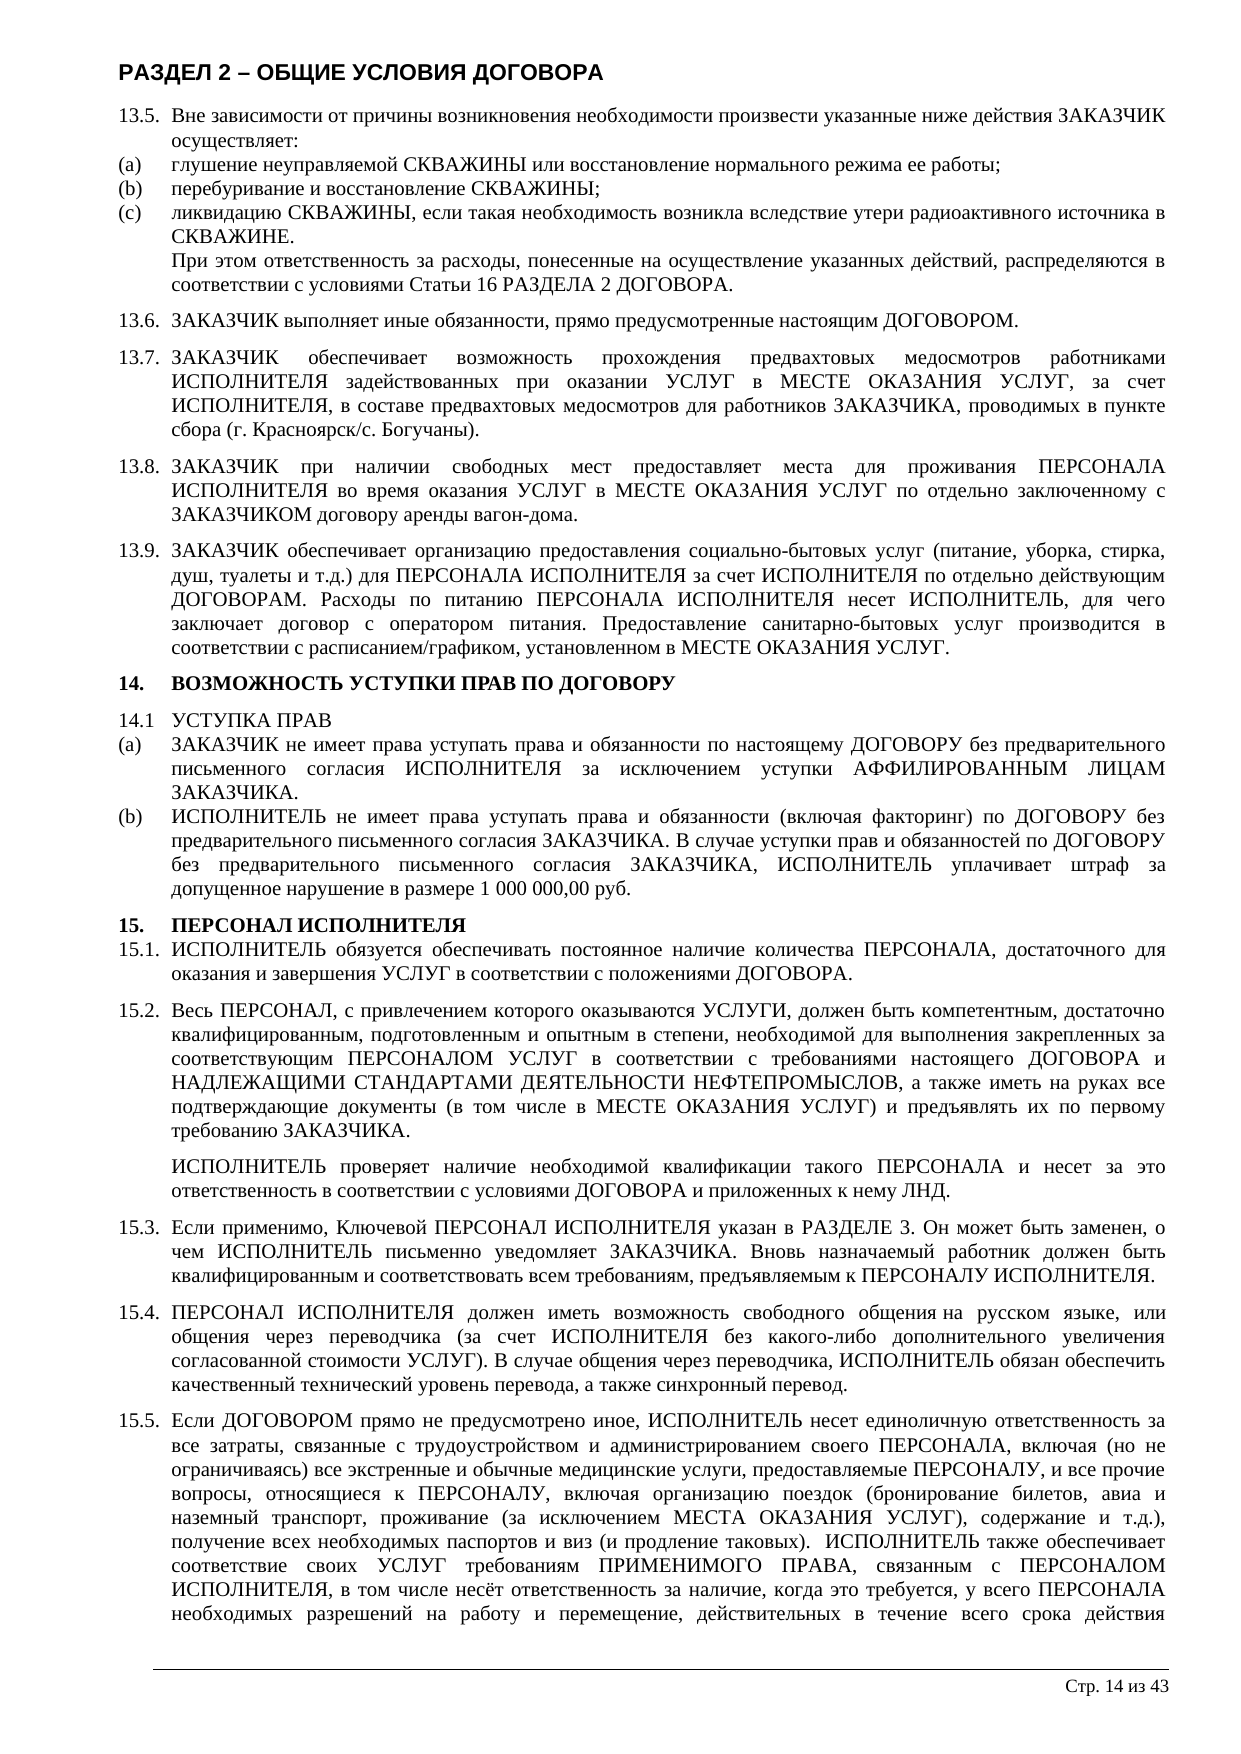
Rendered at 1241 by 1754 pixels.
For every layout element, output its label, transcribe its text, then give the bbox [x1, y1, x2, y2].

text (b) ИСПОЛНИТЕЛЬ не имеет права уступать права и обязанности (включая факторинг) по ДОГОВОРУ без предварительного письменного согласия ЗАКАЗЧИКА. В случае уступки прав и обязанностей по ДОГОВОРУ без предварительного письменного согласия ЗАКАЗЧИКА, ИСПОЛНИТЕЛЬ уплачивает штраф за допущенное нарушение в размере 1 000 000,00 руб. [118, 804, 1167, 900]
text (с) ликвидацию СКВАЖИНЫ, если такая необходимость возникла вследствие утери радиоактивного источника в СКВАЖИНЕ. [118, 200, 1167, 248]
list ПЕРСОНАЛ ИСПОЛНИТЕЛЯ должен иметь возможность свободного общения на русском языке, или общения через переводчика (за счет ИСПОЛНИТЕЛЯ без какого-либо дополнительного увеличения согласованной стоимости УСЛУГ). В случае общения через переводчика, ИСПОЛНИТЕЛЬ обязан обеспечить качественный технический уровень перевода, а также синхронный перевод. [118, 1300, 1167, 1396]
list ИСПОЛНИТЕЛЬ обязуется обеспечивать постоянное наличие количества ПЕРСОНАЛА, достаточного для оказания и завершения УСЛУГ в соответствии с положениями ДОГОВОРА. [118, 937, 1167, 985]
list Весь ПЕРСОНАЛ, с привлечением которого оказываются УСЛУГИ, должен быть компетентным, достаточно квалифицированным, подготовленным и опытным в степени, необходимой для выполнения закрепленных за соответствующим ПЕРСОНАЛОМ УСЛУГ в соответствии с требованиями настоящего ДОГОВОРА и НАДЛЕЖАЩИМИ СТАНДАРТАМИ ДЕЯТЕЛЬНОСТИ НЕФТЕПРОМЫСЛОВ, а также иметь на руках все подтверждающие документы (в том числе в МЕСТЕ ОКАЗАНИЯ УСЛУГ) и предъявлять их по первому требованию ЗАКАЗЧИКА. [118, 997, 1167, 1142]
subtitle ПЕРСОНАЛ ИСПОЛНИТЕЛЯ [118, 913, 1167, 937]
text (а) ЗАКАЗЧИК не имеет права уступать права и обязанности по настоящему ДОГОВОРУ без предварительного письменного согласия ИСПОЛНИТЕЛЯ за исключением уступки АФФИЛИРОВАННЫМ ЛИЦАМ ЗАКАЗЧИКА. [118, 732, 1167, 804]
list Вне зависимости от причины возникновения необходимости произвести указанные ниже действия ЗАКАЗЧИК осуществляет: [118, 103, 1167, 152]
list ЗАКАЗЧИК обеспечивает организацию предоставления социально-бытовых услуг (питание, уборка, стирка, душ, туалеты и т.д.) для ПЕРСОНАЛА ИСПОЛНИТЕЛЯ за счет ИСПОЛНИТЕЛЯ по отдельно действующим ДОГОВОРАМ. Расходы по питанию ПЕРСОНАЛА ИСПОЛНИТЕЛЯ несет ИСПОЛНИТЕЛЬ, для чего заключает договор с оператором питания. Предоставление санитарно-бытовых услуг производится в соответствии с расписанием/графиком, установленном в МЕСТЕ ОКАЗАНИЯ УСЛУГ. [118, 538, 1167, 659]
text При этом ответственность за расходы, понесенные на осуществление указанных действий, распределяются в соответствии с условиями Статьи 16 РАЗДЕЛА 2 ДОГОВОРА. [171, 248, 1167, 296]
text ИСПОЛНИТЕЛЬ проверяет наличие необходимой квалификации такого ПЕРСОНАЛА и несет за это ответственность в соответствии с условиями ДОГОВОРА и приложенных к нему ЛНД. [171, 1154, 1167, 1202]
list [118, 1408, 1167, 1625]
list ЗАКАЗЧИК выполняет иные обязанности, прямо предусмотренные настоящим ДОГОВОРОМ. [118, 308, 1167, 332]
list Если применимо, Ключевой ПЕРСОНАЛ ИСПОЛНИТЕЛЯ указан в РАЗДЕЛЕ 3. Он может быть заменен, о чем ИСПОЛНИТЕЛЬ письменно уведомляет ЗАКАЗЧИКА. Вновь назначаемый работник должен быть квалифицированным и соответствовать всем требованиям, предъявляемым к ПЕРСОНАЛУ ИСПОЛНИТЕЛЯ. [118, 1215, 1167, 1287]
list ЗАКАЗЧИК обеспечивает возможность прохождения предвахтовых медосмотров работниками ИСПОЛНИТЕЛЯ задействованных при оказании УСЛУГ в МЕСТЕ ОКАЗАНИЯ УСЛУГ, за счет ИСПОЛНИТЕЛЯ, в составе предвахтовых медосмотров для работников ЗАКАЗЧИКА, проводимых в пункте сбора (г. Красноярск/с. Богучаны). [118, 345, 1167, 441]
list ЗАКАЗЧИК при наличии свободных мест предоставляет места для проживания ПЕРСОНАЛА ИСПОЛНИТЕЛЯ во время оказания УСЛУГ в МЕСТЕ ОКАЗАНИЯ УСЛУГ по отдельно заключенному с ЗАКАЗЧИКОМ договору аренды вагон-дома. [118, 454, 1167, 526]
list УСТУПКА ПРАВ [118, 708, 1167, 732]
text (b) перебуривание и восстановление СКВАЖИНЫ; [118, 176, 1167, 200]
text (а) глушение неуправляемой СКВАЖИНЫ или восстановление нормального режима ее работы; [118, 152, 1167, 176]
subtitle ВОЗМОЖНОСТЬ УСТУПКИ ПРАВ ПО ДОГОВОРУ [118, 671, 1167, 695]
